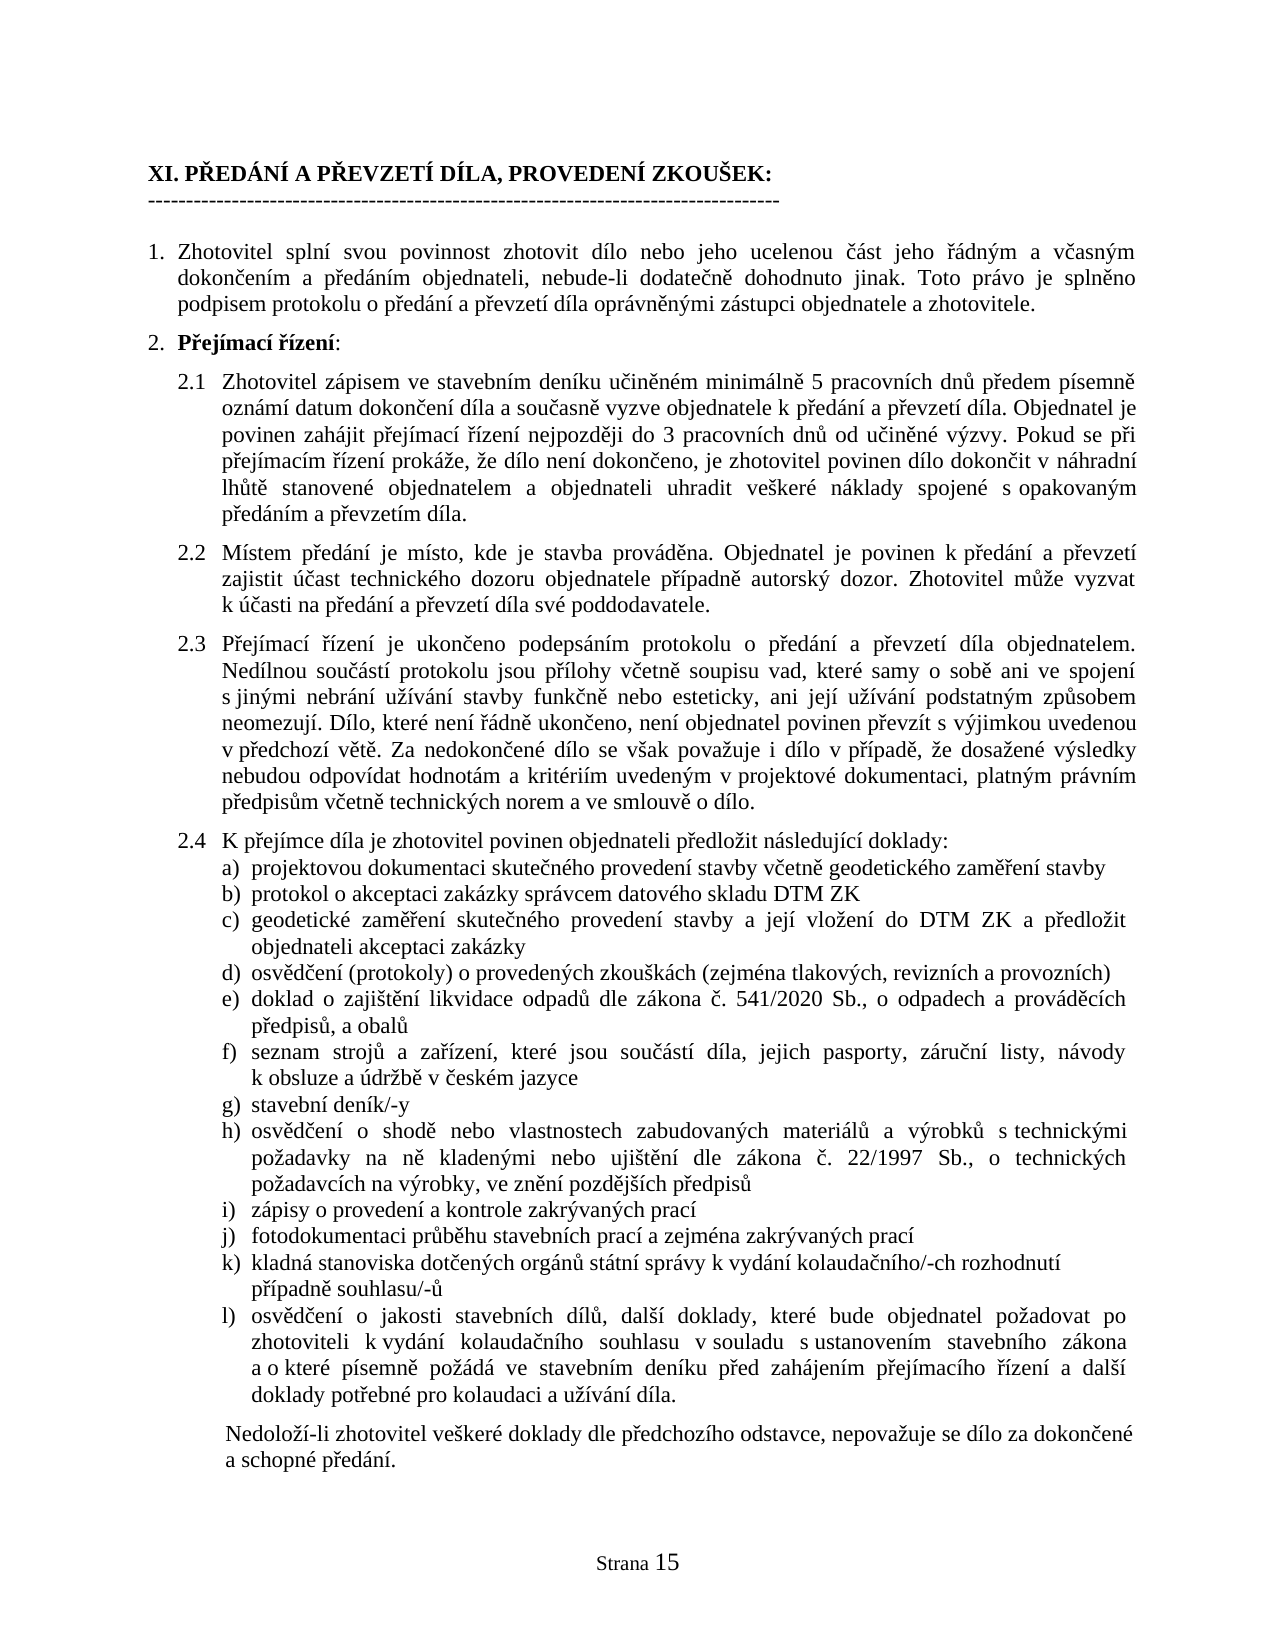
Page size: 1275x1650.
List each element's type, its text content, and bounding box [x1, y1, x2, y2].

text 2.2 Místem předání je místo, kde je stavba prováděna. Objednatel je povinen k předání a převzetí zajistit účast technického dozoru objednatele případně autorský dozor. Zhotovitel může vyzvat k účasti na předání a převzetí díla své poddodavatele. [177, 539, 1137, 618]
text 2.4 K přejímce díla je zhotovitel povinen objednateli předložit následující doklady: [177, 827, 1127, 854]
list protokol o akceptaci zakázky správcem datového skladu DTM ZK [222, 880, 1127, 906]
list osvědčení o jakosti stavebních dílů, další doklady, které bude objednatel požadovat po zhotoviteli k vydání kolaudačního souhlasu v souladu s ustanovením stavebního zákona a o které písemně požádá ve stavebním deníku před zahájením přejímacího řízení a další doklady potřebné pro kolaudaci a užívání díla. [222, 1302, 1127, 1407]
text 2.3 Přejímací řízení je ukončeno podepsáním protokolu o předání a převzetí díla objednatelem. Nedílnou součástí protokolu jsou přílohy včetně soupisu vad, které samy o sobě ani ve spojení s jinými nebrání užívání stavby funkčně nebo esteticky, ani její užívání podstatným způsobem neomezují. Dílo, které není řádně ukončeno, není objednatel povinen převzít s výjimkou uvedenou v předchozí větě. Za nedokončené dílo se však považuje i dílo v případě, že dosažené výsledky nebudou odpovídat hodnotám a kritériím uvedeným v projektové dokumentaci, platným právním předpisům včetně technických norem a ve smlouvě o dílo. [177, 630, 1137, 815]
text ----------------------------------------------------------------------------------- [148, 186, 1137, 213]
list kladná stanoviska dotčených orgánů státní správy k vydání kolaudačního/-ch rozhodnutí případně souhlasu/-ů [222, 1249, 1127, 1302]
list Zhotovitel splní svou povinnost zhotovit dílo nebo jeho ucelenou část jeho řádným a včasným dokončením a předáním objednateli, nebude-li dodatečně dohodnuto jinak. Toto právo je splněno podpisem protokolu o předání a převzetí díla oprávněnými zástupci objednatele a zhotovitele. [148, 238, 1137, 317]
list doklad o zajištění likvidace odpadů dle zákona č. 541/2020 Sb., o odpadech a prováděcích předpisů, a obalů [222, 985, 1127, 1038]
text 2.1 Zhotovitel zápisem ve stavebním deníku učiněném minimálně 5 pracovních dnů předem písemně oznámí datum dokončení díla a současně vyzve objednatele k předání a převzetí díla. Objednatel je povinen zahájit přejímací řízení nejpozději do 3 pracovních dnů od učiněné výzvy. Pokud se při přejímacím řízení prokáže, že dílo není dokončeno, je zhotovitel povinen dílo dokončit v náhradní lhůtě stanovené objednatelem a objednateli uhradit veškeré náklady spojené s opakovaným předáním a převzetím díla. [177, 368, 1137, 526]
list osvědčení o shodě nebo vlastnostech zabudovaných materiálů a výrobků s technickými požadavky na ně kladenými nebo ujištění dle zákona č. 22/1997 Sb., o technických požadavcích na výrobky, ve znění pozdějších předpisů [222, 1117, 1127, 1196]
list osvědčení (protokoly) o provedených zkouškách (zejména tlakových, revizních a provozních) [222, 959, 1127, 985]
list fotodokumentaci průběhu stavebních prací a zejména zakrývaných prací [222, 1223, 1127, 1249]
list geodetické zaměření skutečného provedení stavby a její vložení do DTM ZK a předložit objednateli akceptaci zakázky [222, 906, 1127, 959]
list seznam strojů a zařízení, které jsou součástí díla, jejich pasporty, záruční listy, návody k obsluze a údržbě v českém jazyce [222, 1038, 1127, 1091]
list Přejímací řízení: [148, 329, 1137, 356]
text Nedoloží-li zhotovitel veškeré doklady dle předchozího odstavce, nepovažuje se dílo za dokončené [148, 1419, 1137, 1446]
text a schopné předání. [148, 1446, 1137, 1472]
list projektovou dokumentaci skutečného provedení stavby včetně geodetického zaměření stavby [222, 854, 1127, 880]
subtitle XI. PŘEDÁNÍ A PŘEVZETÍ DÍLA, PROVEDENÍ ZKOUŠEK: [148, 160, 1127, 186]
list zápisy o provedení a kontrole zakrývaných prací [222, 1196, 1127, 1223]
list stavební deník/-y [222, 1091, 1127, 1117]
